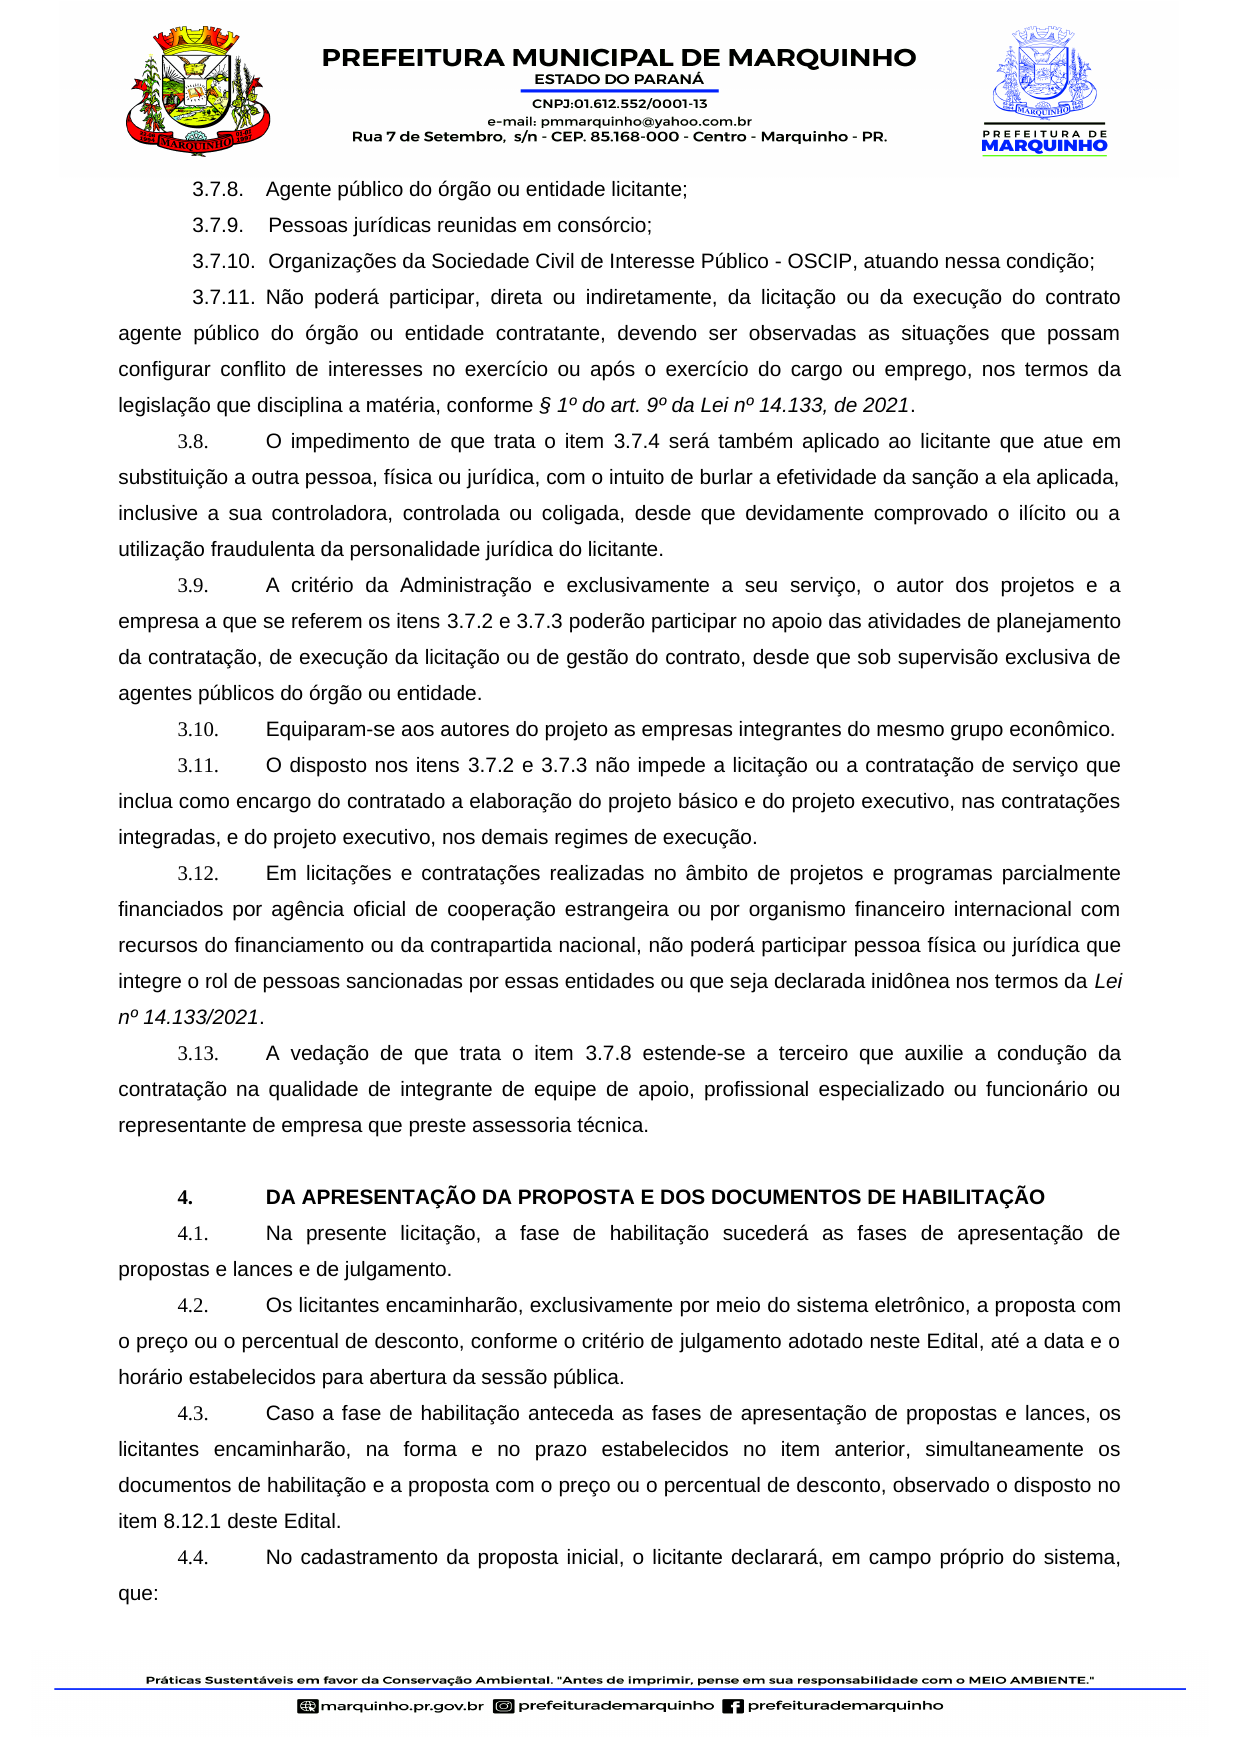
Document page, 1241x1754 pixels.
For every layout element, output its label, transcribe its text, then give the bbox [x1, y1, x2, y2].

text Os licitantes encaminharão, exclusivamente por meio do sistema eletrônico, a proposta com o preço ou o percentual de desconto, conforme o critério de julgamento adotado neste Edital, até a data e o horário estabelecidos para abertura da sessão pública. [118, 1293, 1122, 1389]
text A vedação de que trata o item 3.7.8 estende-se a terceiro que auxilie a condução da contratação na qualidade de integrante de equipe de apoio, profissional especializado ou funcionário ou representante de empresa que preste assessoria técnica. [118, 1041, 1122, 1137]
text Na presente licitação, a fase de habilitação sucederá as fases de apresentação de propostas e lances e de julgamento. [118, 1221, 1122, 1281]
text A critério da Administração e exclusivamente a seu serviço, o autor dos projetos e a empresa a que se referem os itens 3.7.2 e 3.7.3 poderão participar no apoio das atividades de planejamento da contratação, de execução da licitação ou de gestão do contrato, desde que sob supervisão exclusiva de agentes públicos do órgão ou entidade. [118, 573, 1122, 705]
picture [59, 1, 1179, 178]
text O impedimento de que trata o item 3.7.4 será também aplicado ao licitante que atue em substituição a outra pessoa, física ou jurídica, com o intuito de burlar a efetividade da sanção a ela aplicada, inclusive a sua controladora, controlada ou coligada, desde que devidamente comprovado o ilícito ou a utilização fraudulenta da personalidade jurídica do licitante. [118, 429, 1122, 561]
text O disposto nos itens 3.7.2 e 3.7.3 não impede a licitação ou a contratação de serviço que inclua como encargo do contratado a elaboração do projeto básico e do projeto executivo, nas contratações integradas, e do projeto executivo, nos demais regimes de execução. [118, 753, 1122, 849]
text DA APRESENTAÇÃO DA PROPOSTA E DOS DOCUMENTOS DE HABILITAÇÃO [118, 1185, 1122, 1209]
text No cadastramento da proposta inicial, o licitante declarará, em campo próprio do sistema, que: [118, 1545, 1122, 1605]
text Não poderá participar, direta ou indiretamente, da licitação ou da execução do contrato agente público do órgão ou entidade contratante, devendo ser observadas as situações que possam configurar conflito de interesses no exercício ou após o exercício do cargo ou emprego, nos termos da legislação que disciplina a matéria, conforme § 1º do art. 9º da Lei nº 14.133, de 2021. [118, 285, 1122, 417]
list Pessoas jurídicas reunidas em consórcio; [118, 213, 1122, 237]
text Caso a fase de habilitação anteceda as fases de apresentação de propostas e lances, os licitantes encaminharão, na forma e no prazo estabelecidos no item anterior, simultaneamente os documentos de habilitação e a proposta com o preço ou o percentual de desconto, observado o disposto no item 8.12.1 deste Edital. [118, 1401, 1122, 1533]
text Equiparam-se aos autores do projeto as empresas integrantes do mesmo grupo econômico. [118, 717, 1122, 741]
list Organizações da Sociedade Civil de Interesse Público - OSCIP, atuando nessa condição; [118, 249, 1122, 273]
text Agente público do órgão ou entidade licitante; [118, 177, 1122, 201]
picture [30, 1650, 1210, 1737]
text Em licitações e contratações realizadas no âmbito de projetos e programas parcialmente financiados por agência oficial de cooperação estrangeira ou por organismo financeiro internacional com recursos do financiamento ou da contrapartida nacional, não poderá participar pessoa física ou jurídica que integre o rol de pessoas sancionadas por essas entidades ou que seja declarada inidônea nos termos da Lei nº 14.133/2021. [118, 861, 1122, 1029]
